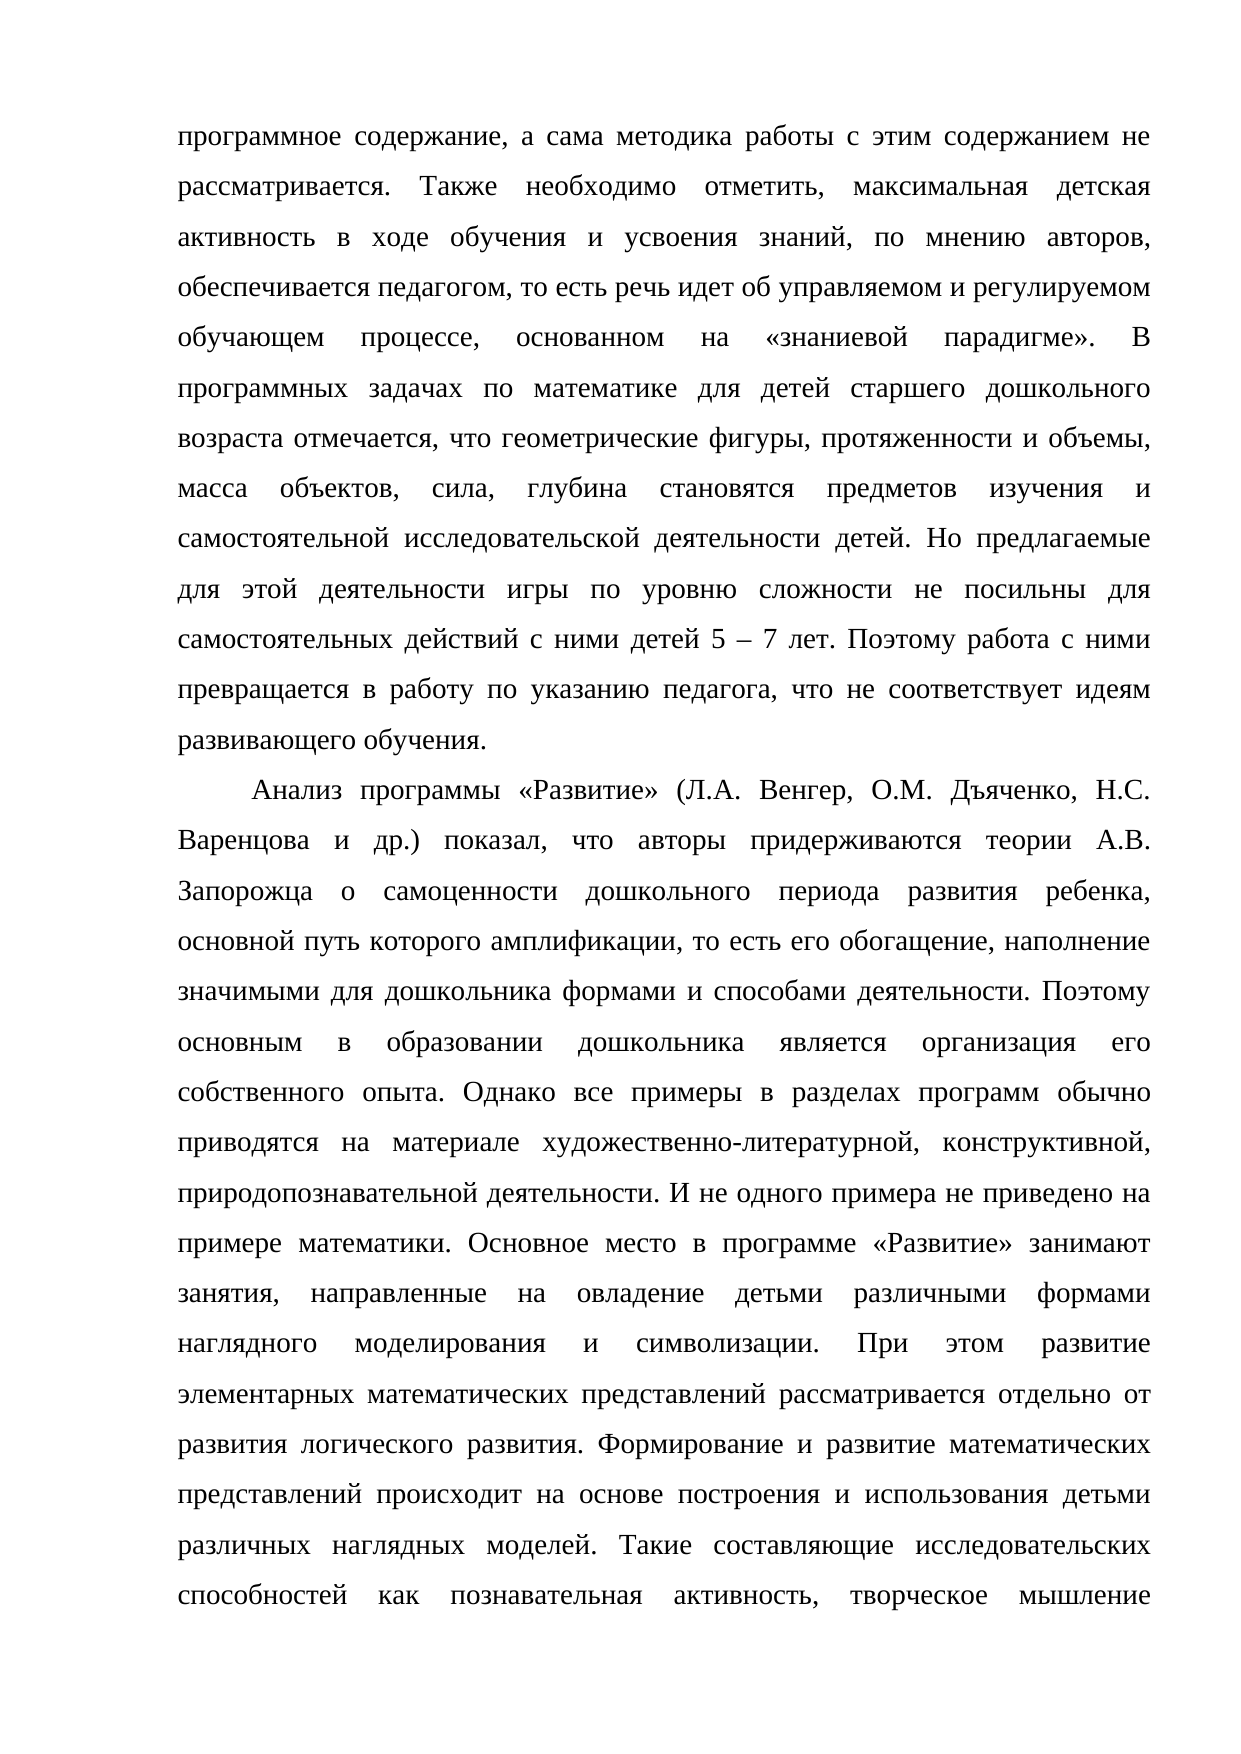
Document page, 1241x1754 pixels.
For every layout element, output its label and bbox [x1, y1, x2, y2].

text [177, 772, 1152, 1611]
text [177, 118, 1152, 755]
